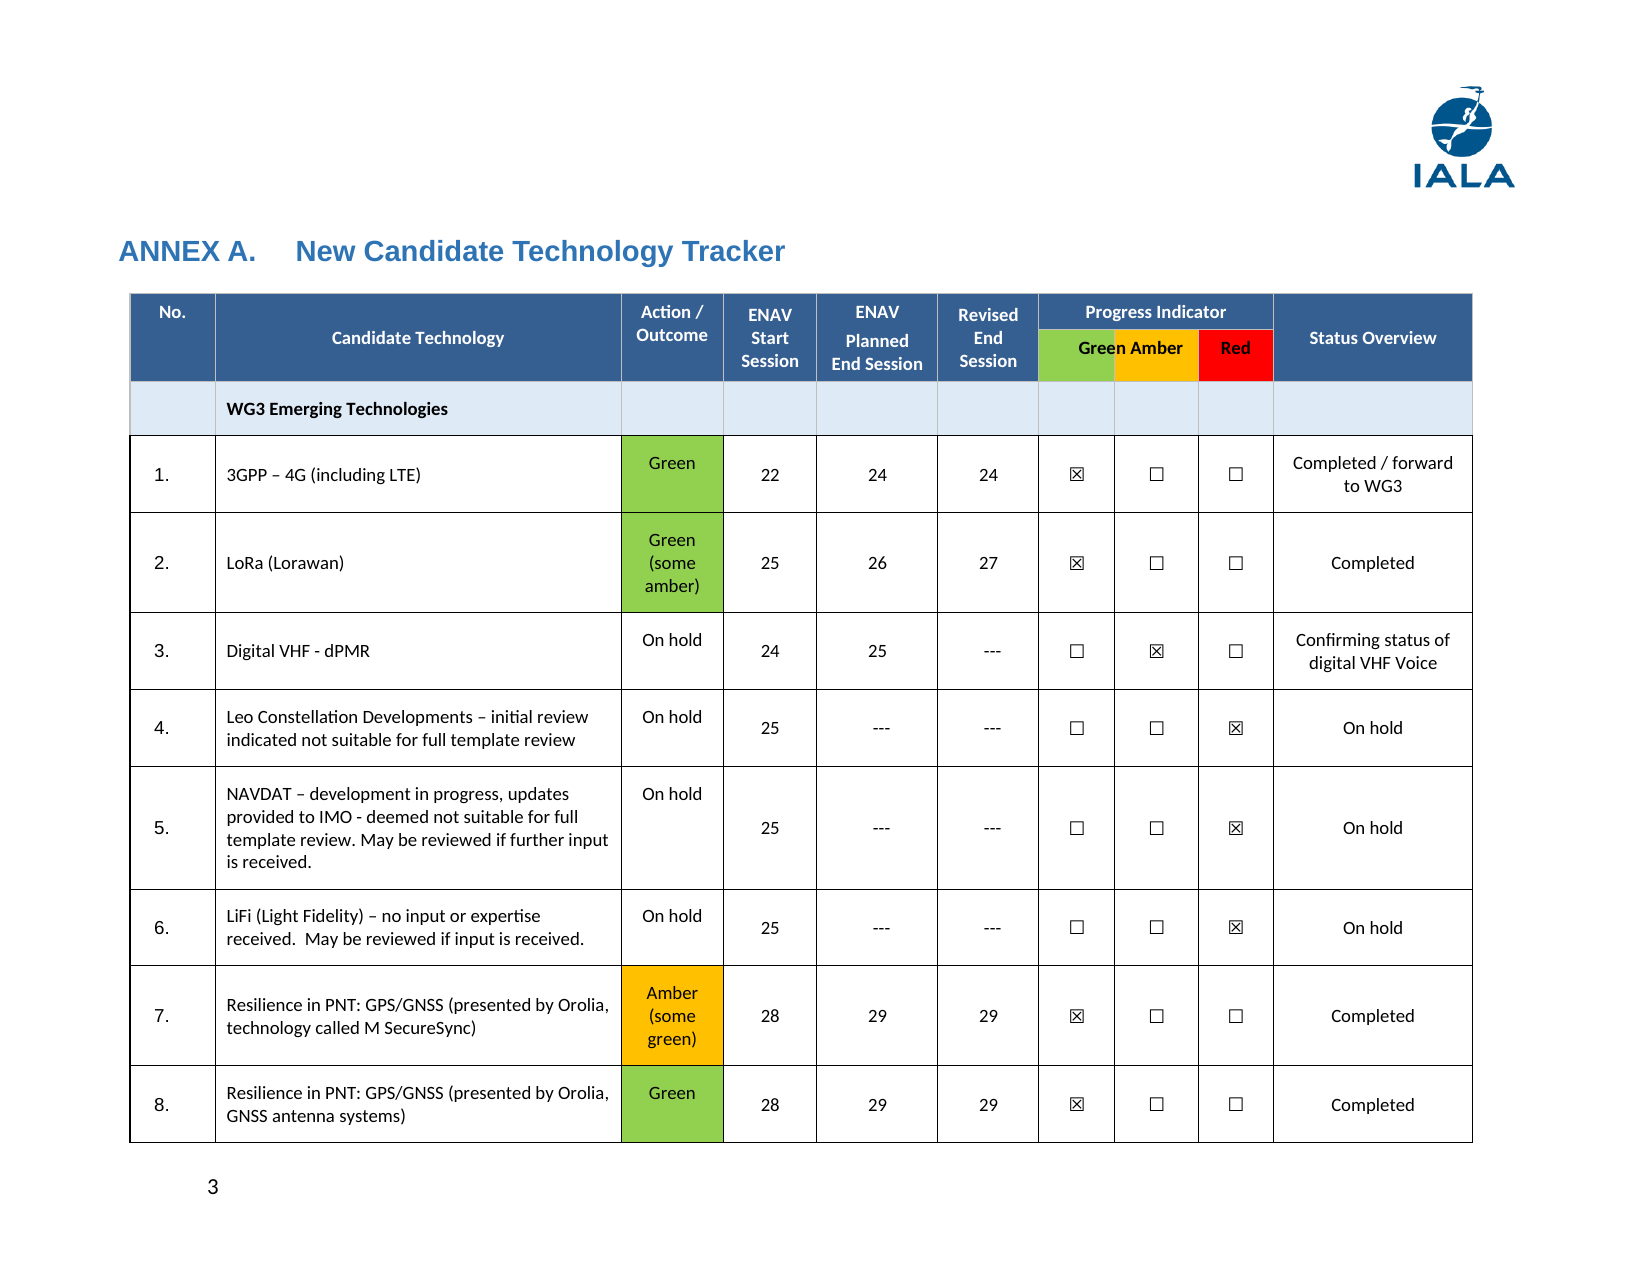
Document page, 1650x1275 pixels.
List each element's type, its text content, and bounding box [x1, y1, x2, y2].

table_cell On hold [622, 890, 723, 965]
table_header Status Overview [1274, 294, 1472, 381]
table_cell On hold [622, 690, 723, 766]
table_cell 29 [817, 1066, 937, 1142]
table_cell [131, 767, 215, 888]
table_cell Green [622, 436, 723, 512]
table_cell 27 [938, 513, 1038, 612]
table_cell 25 [724, 513, 816, 612]
text New Candidate Technology Tracker [118, 234, 1532, 268]
table_cell On hold [1274, 767, 1472, 888]
table_cell Red [1199, 330, 1273, 381]
table_cell Green [1039, 330, 1114, 381]
table_cell 3GPP – 4G (including LTE) [216, 436, 621, 512]
table_cell [131, 966, 215, 1065]
table_cell 24 [938, 436, 1038, 512]
table_cell Leo Constellation Developments – initial review indicated not suitable for full template review [216, 690, 621, 766]
table_cell [1199, 382, 1273, 435]
table_cell --- [938, 890, 1038, 965]
table_cell Confirming status of digital VHF Voice [1274, 613, 1472, 689]
table_cell 25 [724, 690, 816, 766]
table_cell [131, 890, 215, 965]
table_cell 29 [938, 966, 1038, 1065]
table_cell 25 [724, 890, 816, 965]
table_cell LoRa (Lorawan) [216, 513, 621, 612]
picture [1391, 75, 1532, 210]
table_cell On hold [1274, 690, 1472, 766]
table_header Revised End Session [938, 294, 1038, 381]
table_cell --- [938, 767, 1038, 888]
table_cell 26 [817, 513, 937, 612]
table_cell [131, 382, 215, 435]
table_cell 22 [724, 436, 816, 512]
table_header ENAV Start Session [724, 294, 816, 381]
table_cell [817, 382, 937, 435]
table_header Action / Outcome [622, 294, 723, 381]
table_cell --- [938, 690, 1038, 766]
table_cell On hold [622, 613, 723, 689]
table_cell Completed [1274, 1066, 1472, 1142]
table_cell [724, 382, 816, 435]
table_cell [938, 382, 1038, 435]
table_cell Green (some amber) [622, 513, 723, 612]
table_cell 25 [724, 767, 816, 888]
table_cell [1039, 382, 1114, 435]
table_cell Completed [1274, 513, 1472, 612]
table_cell 25 [817, 613, 937, 689]
table_cell Green [622, 1066, 723, 1142]
table_cell Amber [1115, 330, 1198, 381]
table_header Progress Indicator [1039, 294, 1273, 329]
table_cell LiFi (Light Fidelity) – no input or expertise received. May be reviewed if input is received. [216, 890, 621, 965]
table_cell [131, 513, 215, 612]
table_header No. [131, 294, 215, 381]
table_cell Digital VHF - dPMR [216, 613, 621, 689]
table_cell Resilience in PNT: GPS/GNSS (presented by Orolia, GNSS antenna systems) [216, 1066, 621, 1142]
table_cell [131, 690, 215, 766]
table_cell WG3 Emerging Technologies [216, 382, 621, 435]
table_cell [131, 436, 215, 512]
table_cell 29 [938, 1066, 1038, 1142]
table_cell Completed / forward to WG3 [1274, 436, 1472, 512]
table_cell 24 [817, 436, 937, 512]
table_header ENAV Planned End Session [817, 294, 937, 381]
table_cell [1115, 382, 1198, 435]
table_cell --- [817, 767, 937, 888]
table_cell [622, 382, 723, 435]
table_cell Amber (some green) [622, 966, 723, 1065]
table_cell Resilience in PNT: GPS/GNSS (presented by Orolia, technology called M SecureSync) [216, 966, 621, 1065]
table_cell --- [938, 613, 1038, 689]
table_cell On hold [622, 767, 723, 888]
table_cell [131, 613, 215, 689]
table_header Candidate Technology [216, 294, 621, 381]
table_cell --- [817, 690, 937, 766]
table_cell On hold [1274, 890, 1472, 965]
table_cell 28 [724, 966, 816, 1065]
table_cell [1274, 382, 1472, 435]
table_cell NAVDAT – development in progress, updates provided to IMO - deemed not suitable for full template review. May be reviewed if further input is received. [216, 767, 621, 888]
table_cell 29 [817, 966, 937, 1065]
table_cell [131, 1066, 215, 1142]
table_cell Completed [1274, 966, 1472, 1065]
table_cell 24 [724, 613, 816, 689]
table_cell 28 [724, 1066, 816, 1142]
table_cell --- [817, 890, 937, 965]
